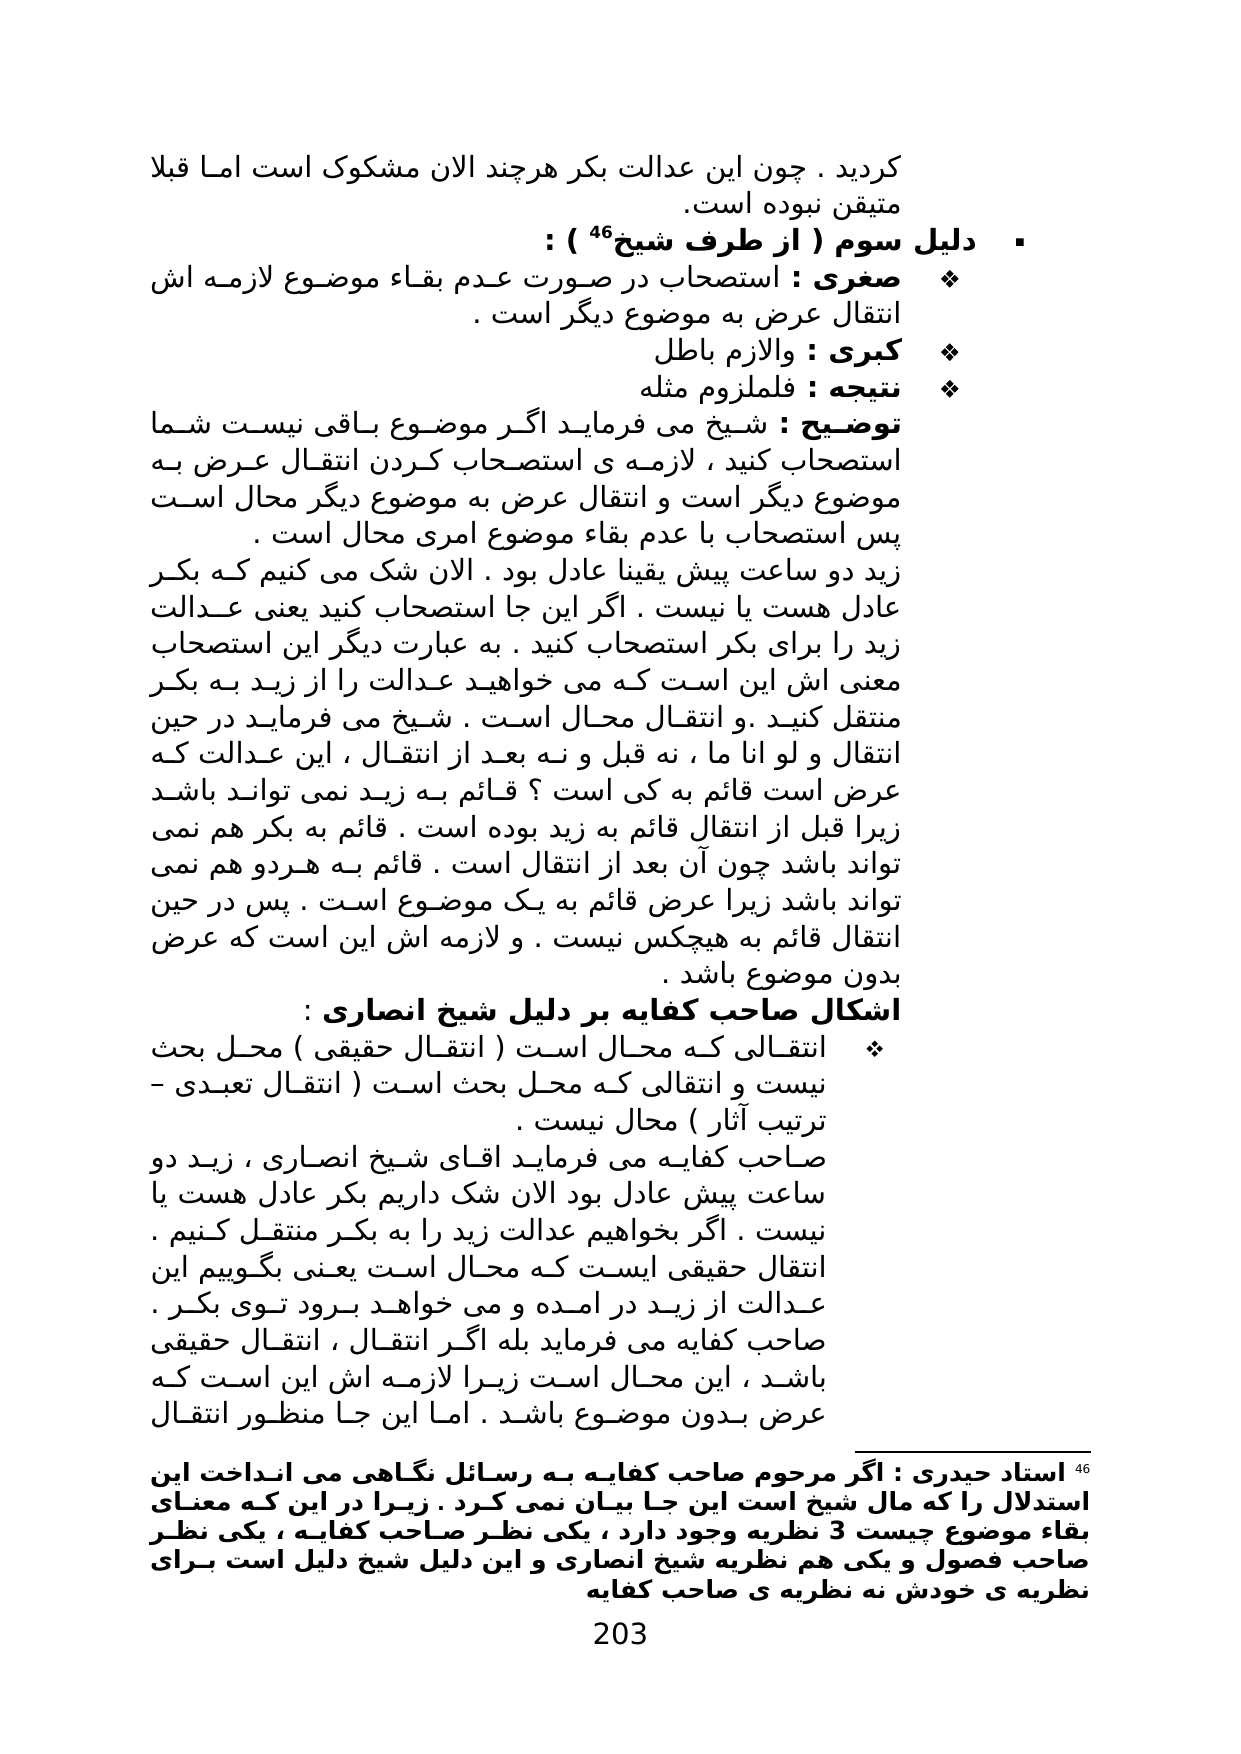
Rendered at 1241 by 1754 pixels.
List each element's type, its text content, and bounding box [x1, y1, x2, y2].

list صغری : استصحاب در صورت عدم بقاء موضوع لازمه اش انتقال عرض به موضوع دیگر است . [150, 883, 939, 954]
list نتیجه : موضوع ادله استصحاب با اتحاد محقق می شود . [150, 370, 939, 404]
list کبری : نقض الیقین بالشک با اتحاد محقق می شود . [150, 333, 939, 367]
list توضیح : موضوع ادله استصحاب نقض الیقین بالشک است چون در ادله استصحاب می فرماید لاتنقض الیقین بالشک است . لاتنقض دال بر حرمت است . حرمت روی چه چیزی رفته است ؟ نقض یقین با شک . پس موضوع می شود نقض یقین با شک . یعنی هر جا نقض الیقین با شک بود حرام بود و باید استصحاب کنید . و نقض الیقین با شک وقتی صادق است که اتحاد وجود داشته باشد . این را با مثال توضیح می دهیم . [150, 407, 902, 661]
list کبری : والازم باطل [150, 957, 939, 991]
list توضیح : شیخ می فرماید اگر موضوع باقی نیست شما استصحاب کنید ، لازمه ی استصحاب کردن انتقال عرض به موضوع دیگر است و انتقال عرض به موضوع دیگر محال است پس استصحاب با عدم بقاء موضوع امری محال است . [150, 1030, 902, 1174]
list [150, 1177, 902, 1431]
list من یقین دارم زید عادل بود . الان شک دارم که بکر عادل هست یا نیست . اگر شما این جا اثار عدالت متیقنه را بر عدالت بکر بار نکنی ، به شما نمی گویند که نقض یقین با شک کردید . چون این عدالت بکر هرچند الان مشکوک است اما قبلا متیقن نبوده است. [150, 663, 902, 844]
list دلیل سوم ( از طرف شیخ ) : [150, 847, 1014, 881]
list نتیجه : فلملزوم مثله [150, 993, 939, 1027]
list صغری : موضوع ادله استصحاب ، نقض الیقین بالشک است . [150, 297, 939, 331]
list دلیل دوم : [150, 260, 1014, 294]
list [150, 150, 940, 257]
